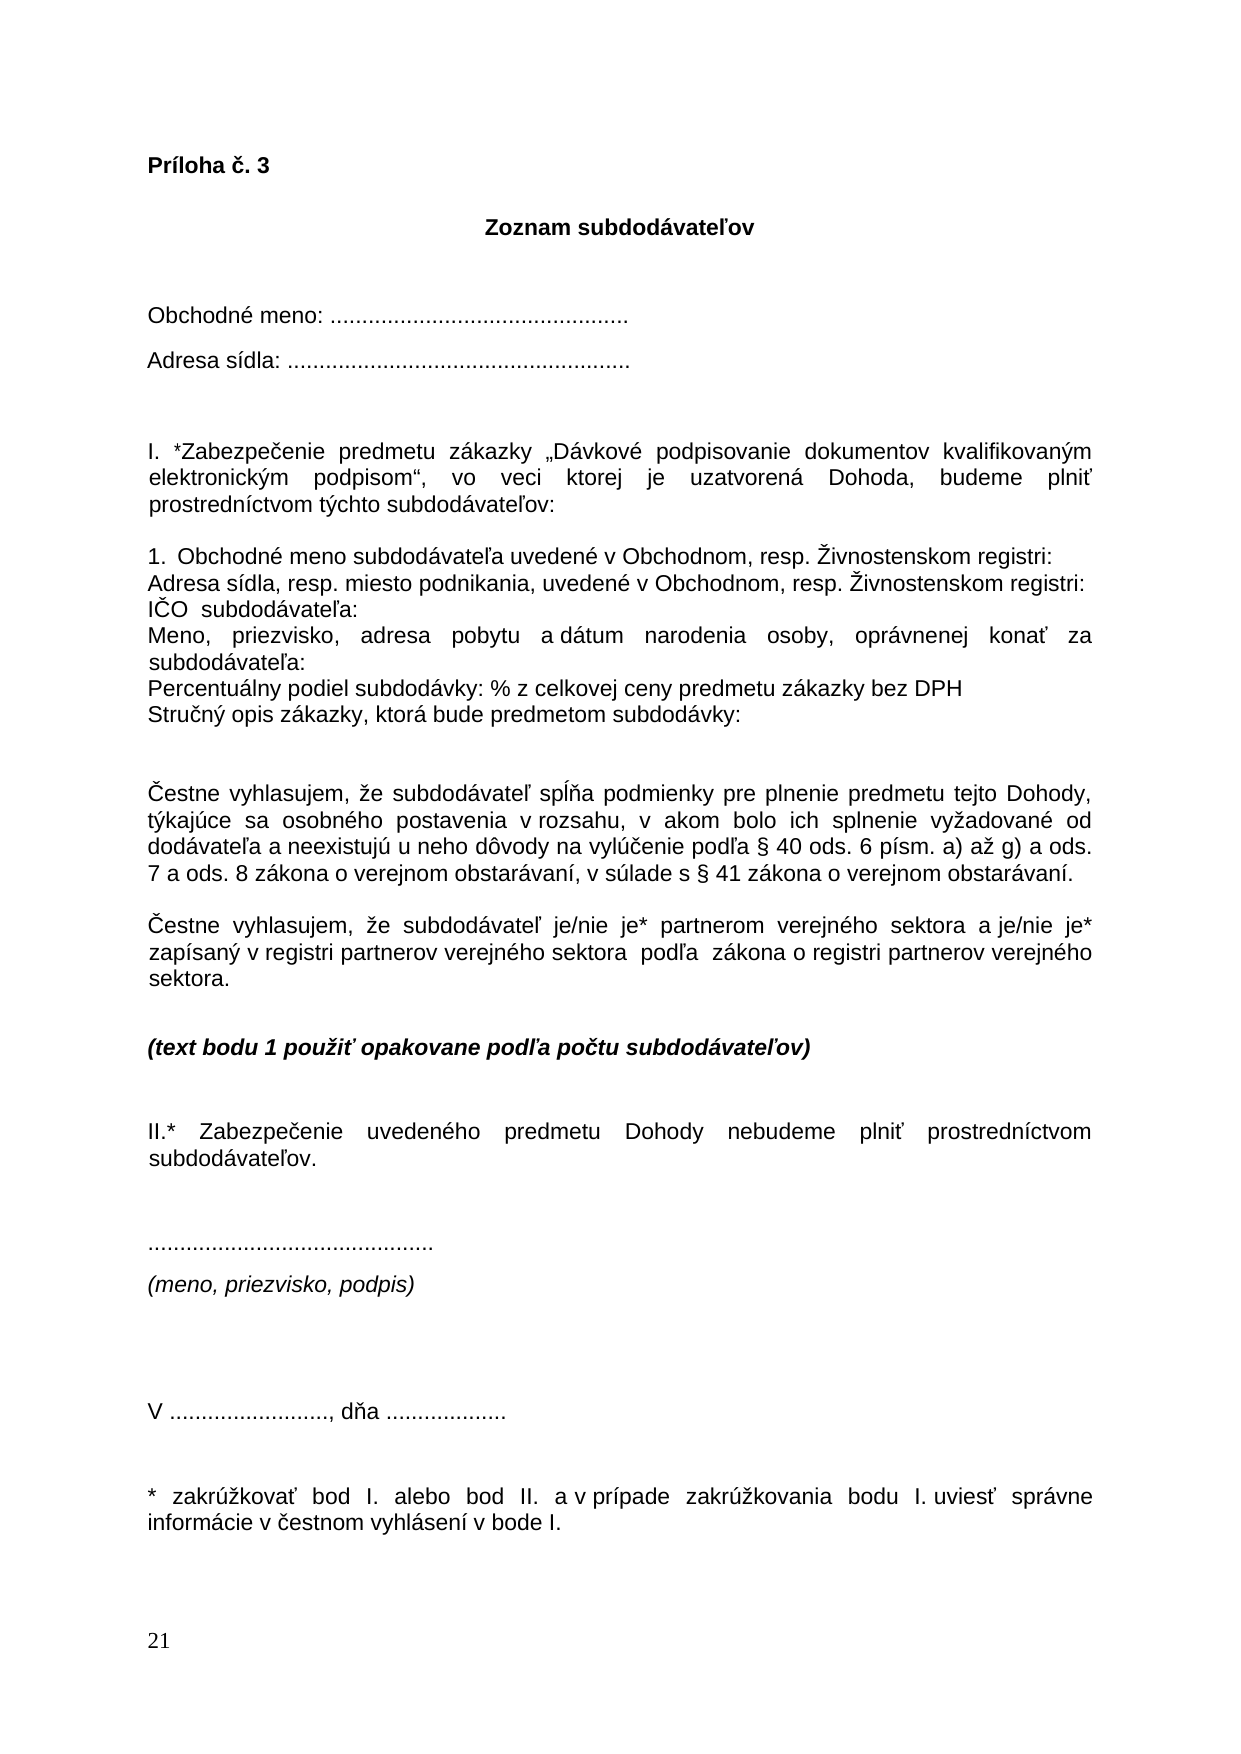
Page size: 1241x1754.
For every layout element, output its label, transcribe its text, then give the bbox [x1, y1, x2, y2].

text Obchodné meno: ............................................... [147, 302, 1092, 328]
list Obchodné meno subdodávateľa uvedené v Obchodnom, resp. Živnostenskom registri: [147, 543, 1093, 569]
text Príloha č. 3 [147, 152, 1093, 179]
text * zakrúžkovať bod I. alebo bod II. a v prípade zakrúžkovania bodu I. uviesť správne informácie v čestnom vyhlásení v bode I. [147, 1483, 1093, 1536]
subtitle Zoznam subdodávateľov [146, 214, 1092, 240]
text IČO subdodávateľa: [147, 596, 1092, 622]
text Percentuálny podiel subdodávky: % z celkovej ceny predmetu zákazky bez DPH [147, 675, 1092, 701]
text Adresa sídla, resp. miesto podnikania, uvedené v Obchodnom, resp. Živnostenskom registri: [147, 569, 1092, 596]
text II.* Zabezpečenie uvedeného predmetu Dohody nebudeme plniť prostredníctvom subdodávateľov. [147, 1118, 1092, 1171]
text Čestne vyhlasujem, že subdodávateľ spĺňa podmienky pre plnenie predmetu tejto Dohody, týkajúce sa osobného postavenia v rozsahu, v akom bolo ich splnenie vyžadované od dodávateľa a neexistujú u neho dôvody na vylúčenie podľa § 40 ods. 6 písm. a) až g) a ods. 7 a ods. 8 zákona o verejnom obstarávaní, v súlade s § 41 zákona o verejnom obstarávaní. [147, 780, 1092, 886]
text Čestne vyhlasujem, že subdodávateľ je/nie je* partnerom verejného sektora a je/nie je* zapísaný v registri partnerov verejného sektora podľa zákona o registri partnerov verejného sektora. [147, 912, 1092, 991]
text (text bodu 1 použiť opakovane podľa počtu subdodávateľov) [147, 1033, 1092, 1060]
text Stručný opis zákazky, ktorá bude predmetom subdodávky: [147, 701, 1092, 728]
text Adresa sídla: ...................................................... [147, 347, 1092, 373]
text ............................................. [147, 1229, 1092, 1255]
text I. *Zabezpečenie predmetu zákazky „Dávkové podpisovanie dokumentov kvalifikovaným elektronickým podpisom“, vo veci ktorej je uzatvorená Dohoda, budeme plniť prostredníctvom týchto subdodávateľov: [147, 438, 1092, 517]
text Meno, priezvisko, adresa pobytu a dátum narodenia osoby, oprávnenej konať za subdodávateľa: [147, 622, 1092, 675]
text (meno, priezvisko, podpis) [147, 1271, 1092, 1298]
text V ........................., dňa ................... [147, 1398, 1092, 1424]
